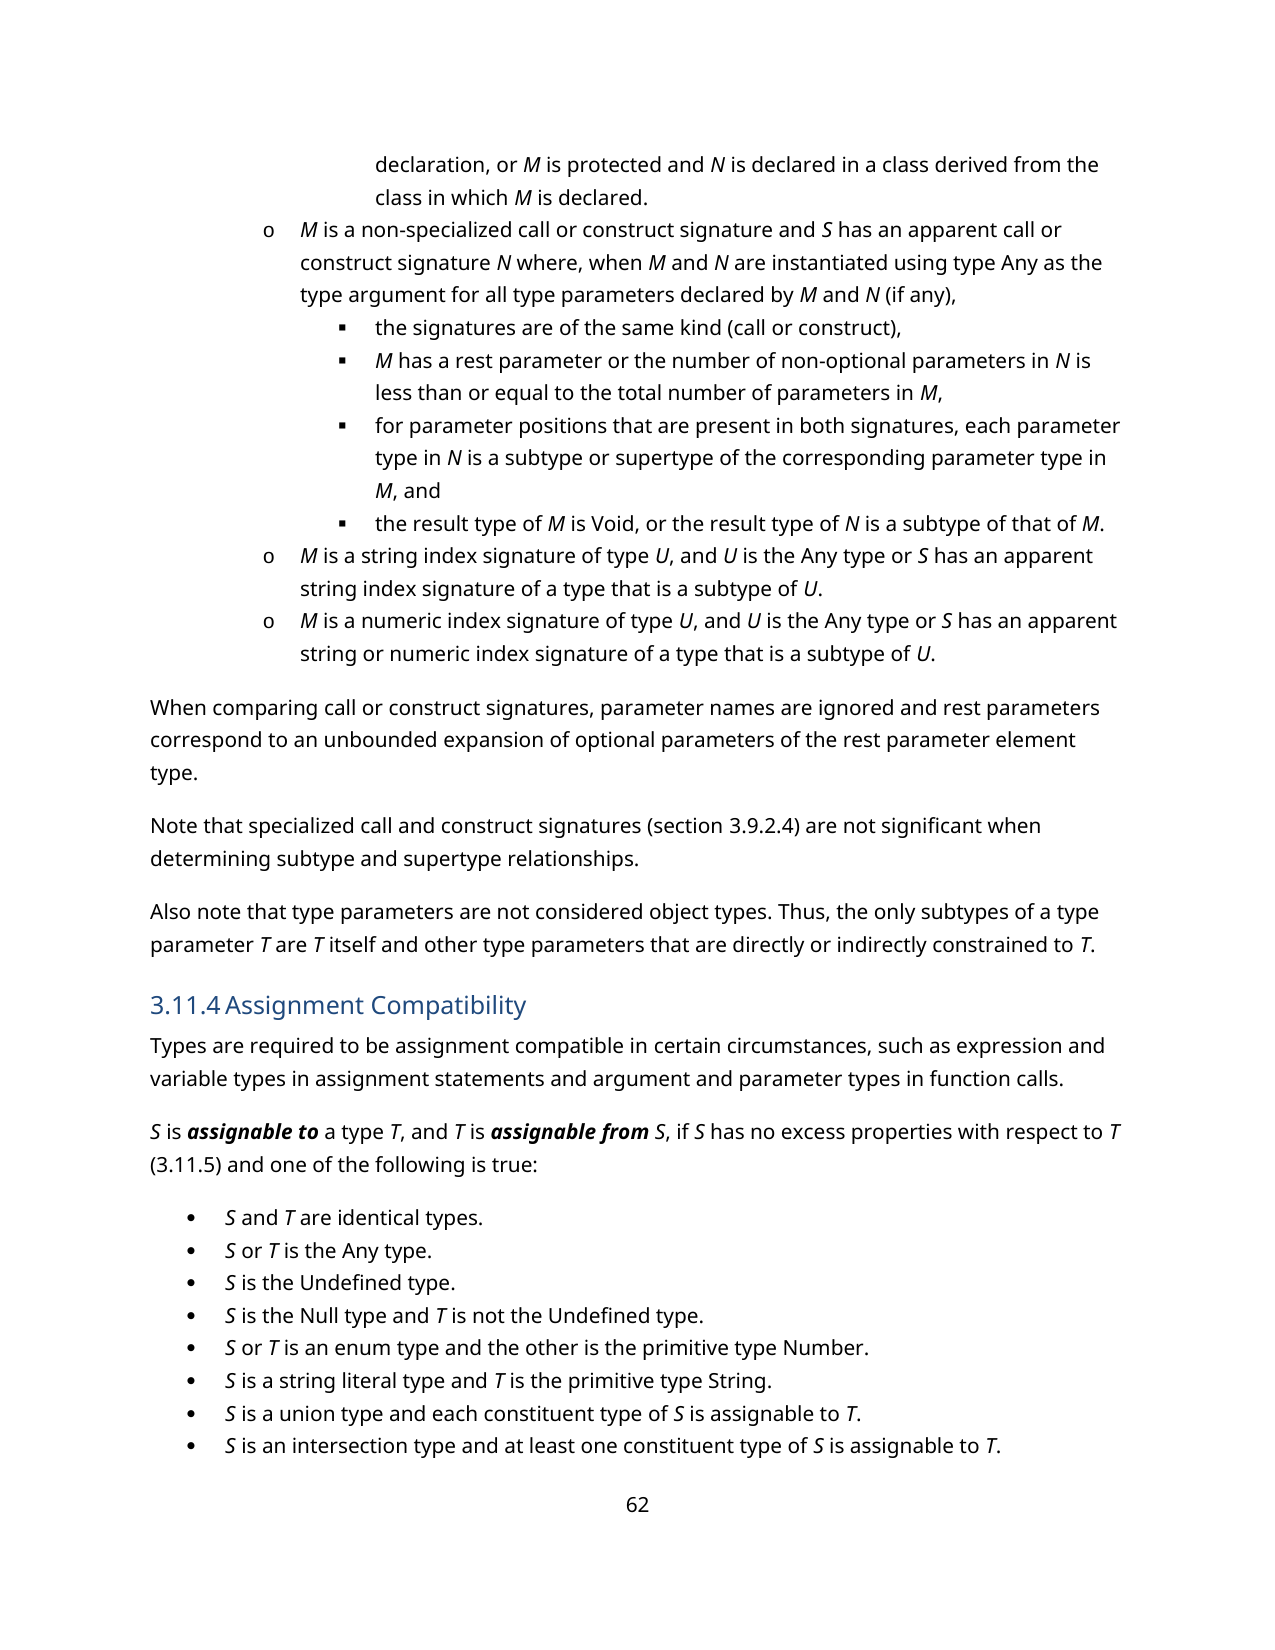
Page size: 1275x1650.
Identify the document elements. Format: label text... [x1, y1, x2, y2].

list S is a string literal type and T is the primitive type String. [187, 1366, 1125, 1394]
list S or T is an enum type and the other is the primitive type Number. [187, 1333, 1125, 1362]
subtitle Assignment Compatibility [150, 988, 1125, 1022]
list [337, 150, 1125, 211]
list S or T is the Any type. [187, 1236, 1125, 1264]
list S is an intersection type and at least one constituent type of S is assignable to T. [187, 1431, 1125, 1460]
list S is a union type and each constituent type of S is assignable to T. [187, 1399, 1125, 1427]
text When comparing call or construct signatures, parameter names are ignored and rest parameters correspond to an unbounded expansion of optional parameters of the rest parameter element type. [150, 693, 1125, 786]
text S is assignable to a type T, and T is assignable from S, if S has no excess properties with respect to T (3.11.5) and one of the following is true: [150, 1117, 1125, 1178]
list M has a rest parameter or the number of non-optional parameters in N is less than or equal to the total number of parameters in M, [337, 346, 1125, 407]
list M is a string index signature of type U, and U is the Any type or S has an apparent string index signature of a type that is a subtype of U. [262, 541, 1125, 602]
list the result type of M is Void, or the result type of N is a subtype of that of M. [337, 509, 1125, 537]
list the signatures are of the same kind (call or construct), [337, 313, 1125, 342]
text Note that specialized call and construct signatures (section 3.9.2.4) are not significant when determining subtype and supertype relationships. [150, 811, 1125, 872]
list S is the Undefined type. [187, 1268, 1125, 1297]
list S and T are identical types. [187, 1203, 1125, 1232]
text Types are required to be assignment compatible in certain circumstances, such as expression and variable types in assignment statements and argument and parameter types in function calls. [150, 1031, 1125, 1092]
text Also note that type parameters are not considered object types. Thus, the only subtypes of a type parameter T are T itself and other type parameters that are directly or indirectly constrained to T. [150, 897, 1125, 958]
list for parameter positions that are present in both signatures, each parameter type in N is a subtype or supertype of the corresponding parameter type in M, and [337, 411, 1125, 504]
list M is a numeric index signature of type U, and U is the Any type or S has an apparent string or numeric index signature of a type that is a subtype of U. [262, 607, 1125, 668]
list M is a non-specialized call or construct signature and S has an apparent call or construct signature N where, when M and N are instantiated using type Any as the type argument for all type parameters declared by M and N (if any), [262, 215, 1125, 309]
list S is the Null type and T is not the Undefined type. [187, 1301, 1125, 1329]
